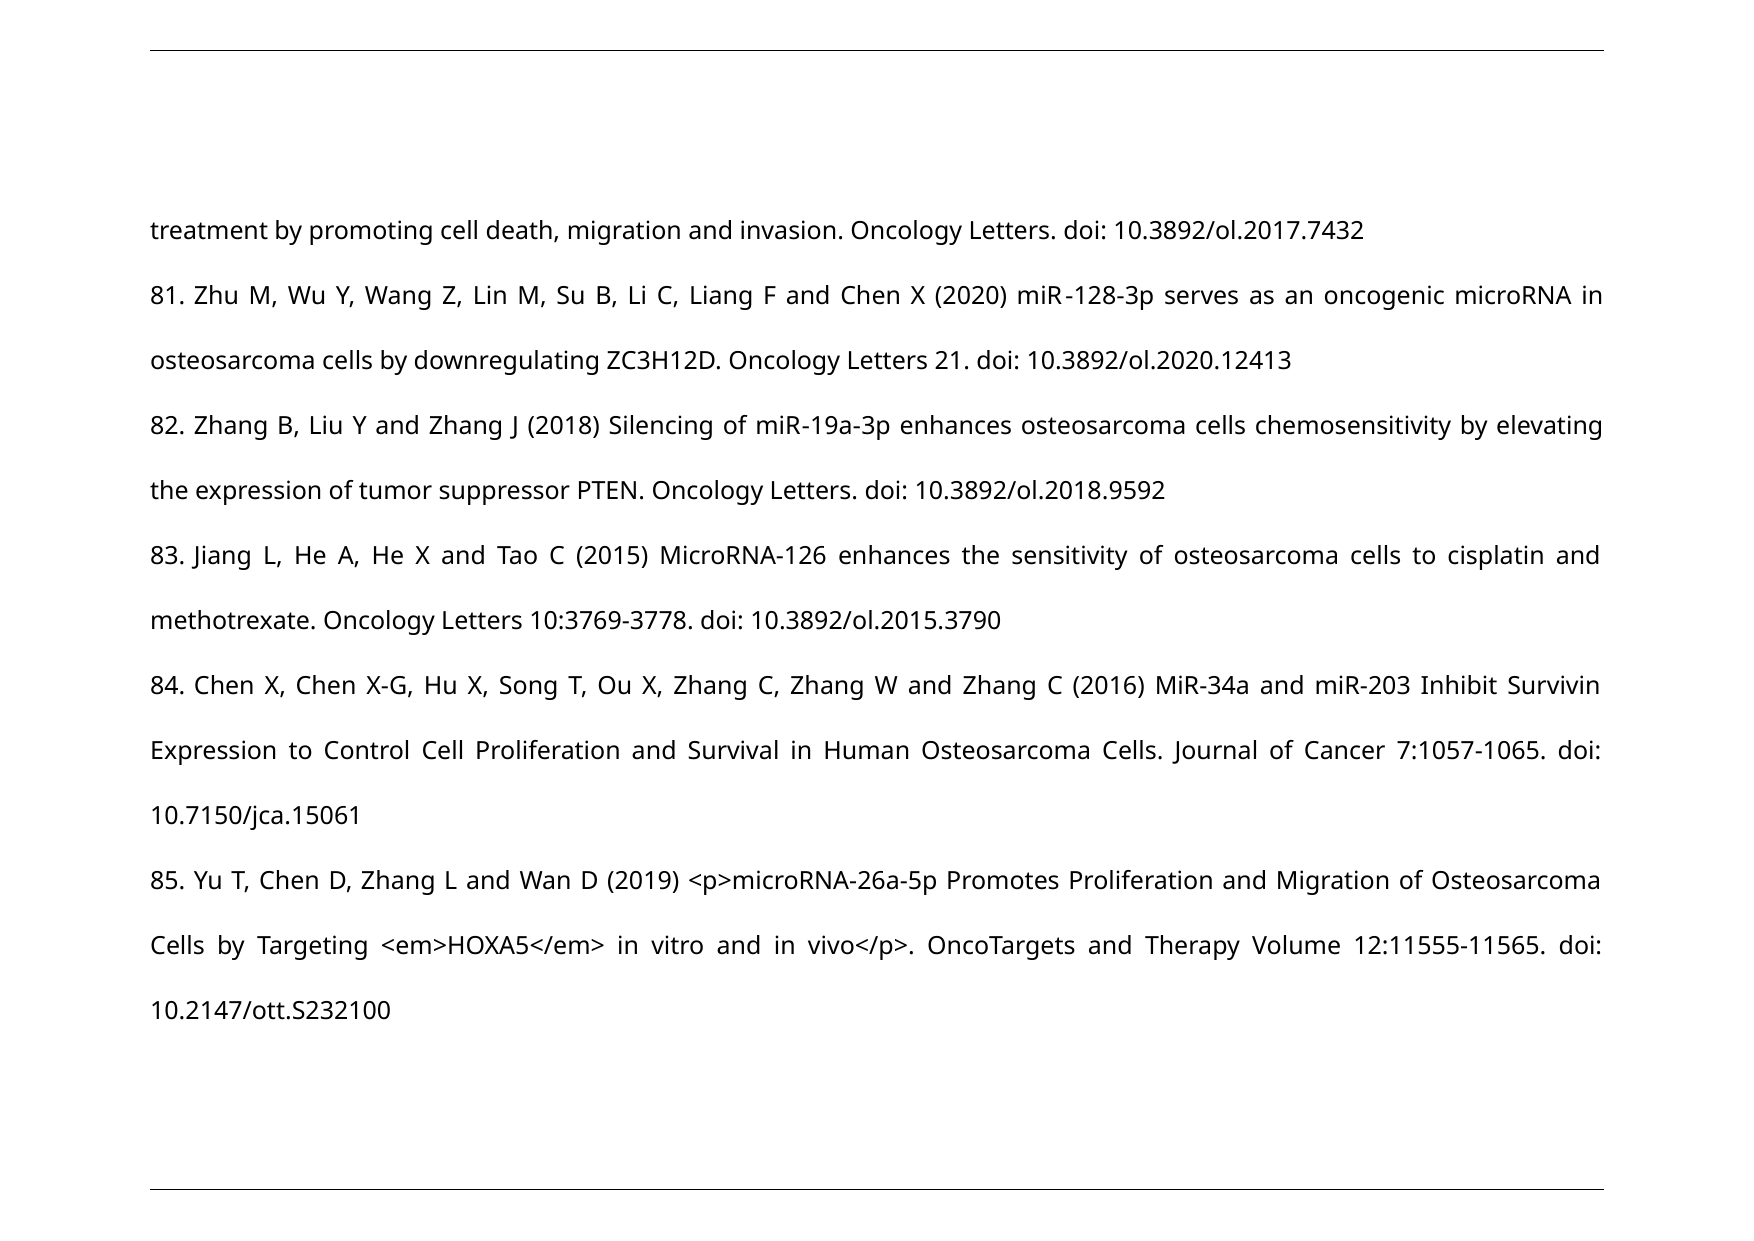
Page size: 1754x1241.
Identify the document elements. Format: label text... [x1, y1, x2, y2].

text 82. Zhang B, Liu Y and Zhang J (2018) Silencing of miR‑19a‑3p enhances osteosarcoma cells chemosensitivity by elevating the expression of tumor suppressor PTEN. Oncology Letters. doi: 10.3892/ol.2018.9592 [150, 393, 1604, 523]
text 84. Chen X, Chen X-G, Hu X, Song T, Ou X, Zhang C, Zhang W and Zhang C (2016) MiR-34a and miR-203 Inhibit Survivin Expression to Control Cell Proliferation and Survival in Human Osteosarcoma Cells. Journal of Cancer 7:1057-1065. doi: 10.7150/jca.15061 [150, 653, 1604, 848]
text 81. Zhu M, Wu Y, Wang Z, Lin M, Su B, Li C, Liang F and Chen X (2020) miR‑128‑3p serves as an oncogenic microRNA in osteosarcoma cells by downregulating ZC3H12D. Oncology Letters 21. doi: 10.3892/ol.2020.12413 [150, 263, 1604, 393]
text 83. Jiang L, He A, He X and Tao C (2015) MicroRNA-126 enhances the sensitivity of osteosarcoma cells to cisplatin and methotrexate. Oncology Letters 10:3769-3778. doi: 10.3892/ol.2015.3790 [150, 523, 1604, 653]
text 85. Yu T, Chen D, Zhang L and Wan D (2019) <p>microRNA-26a-5p Promotes Proliferation and Migration of Osteosarcoma Cells by Targeting <em>HOXA5</em> in vitro and in vivo</p>. OncoTargets and Therapy Volume 12:11555-11565. doi: 10.2147/ott.S232100 [150, 848, 1604, 1043]
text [150, 198, 1604, 263]
